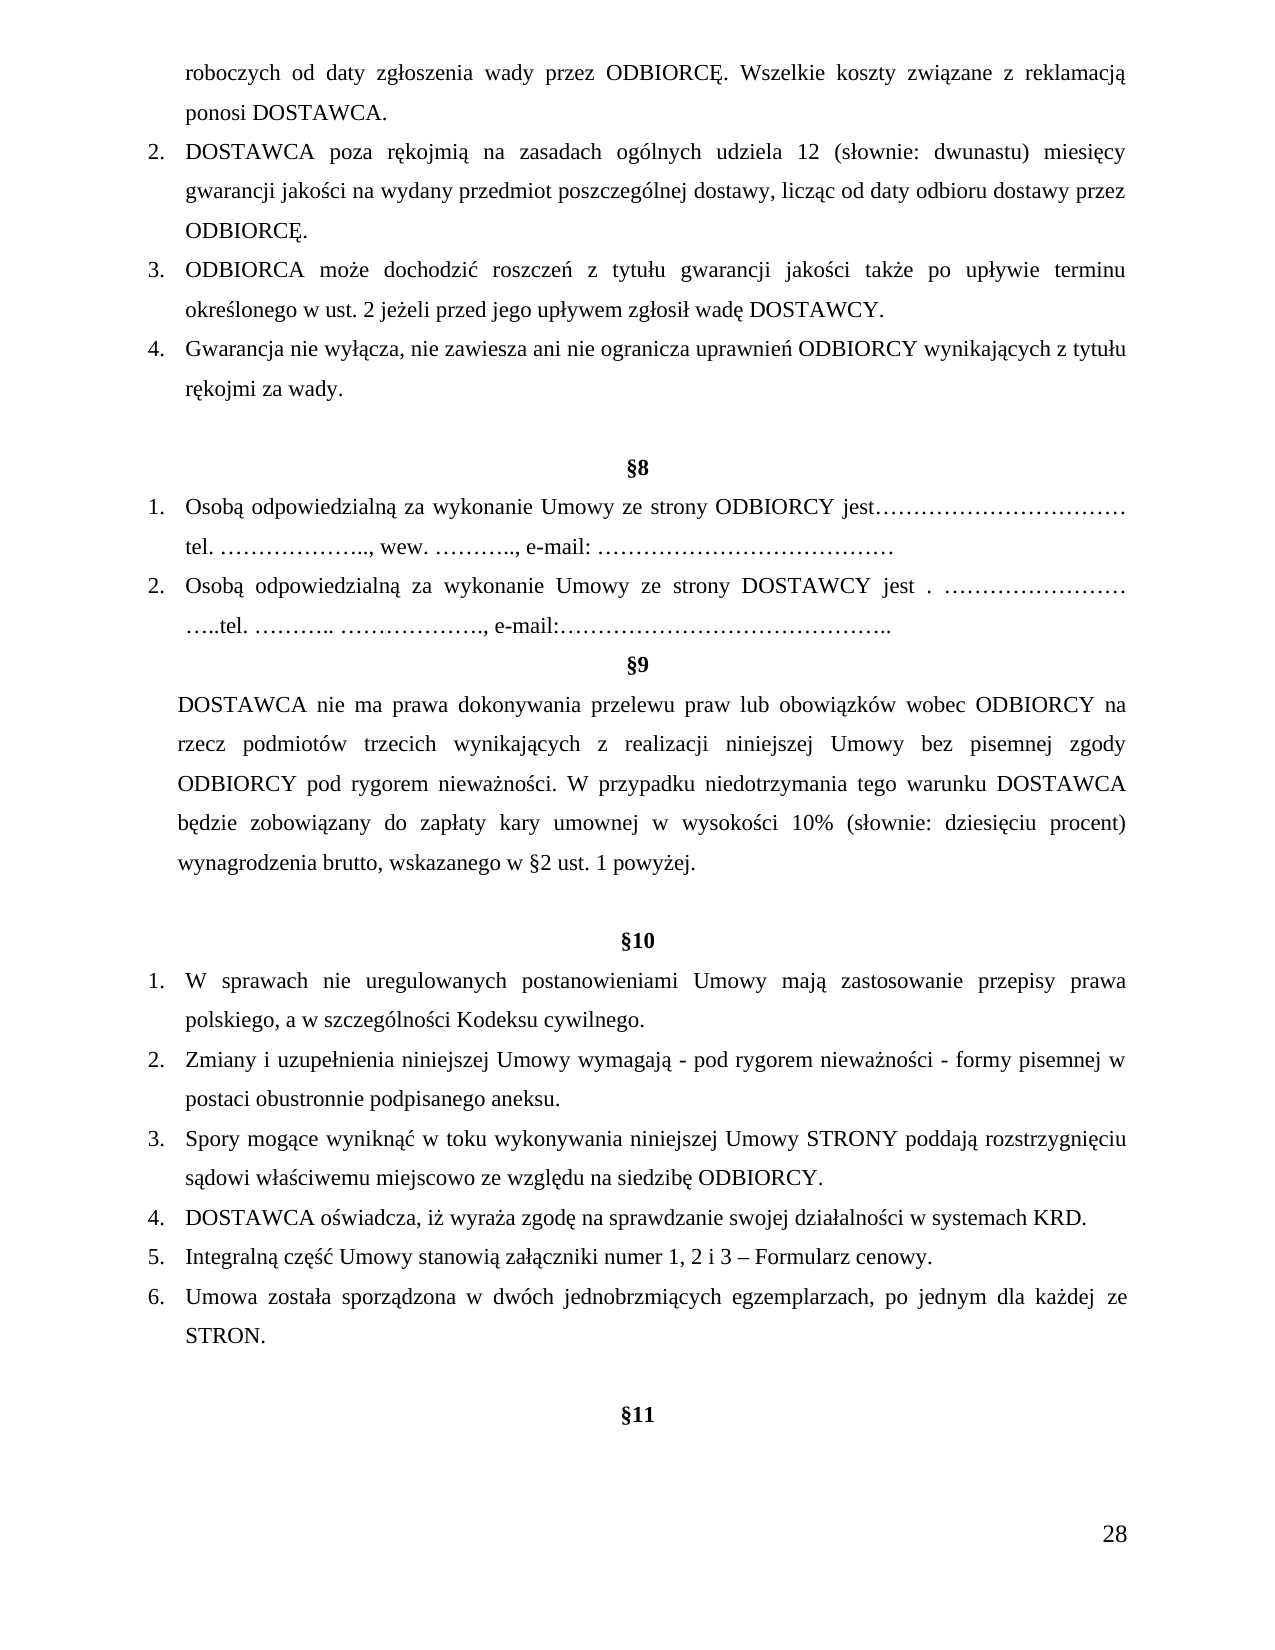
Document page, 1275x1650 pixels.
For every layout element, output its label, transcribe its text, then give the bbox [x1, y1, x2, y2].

list DOSTAWCA oświadcza, iż wyraża zgodę na sprawdzanie swojej działalności w systemach KRD. [148, 1204, 1127, 1230]
list Spory mogące wyniknąć w toku wykonywania niniejszej Umowy STRONY poddają rozstrzygnięciu sądowi właściwemu miejscowo ze względu na siedzibę ODBIORCY. [148, 1125, 1127, 1191]
list ODBIORCA może dochodzić roszczeń z tytułu gwarancji jakości także po upływie terminu określonego w ust. 2 jeżeli przed jego upływem zgłosił wadę DOSTAWCY. [148, 256, 1127, 322]
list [148, 59, 1127, 125]
list Umowa została sporządzona w dwóch jednobrzmiących egzemplarzach, po jednym dla każdej ze STRON. [148, 1283, 1127, 1349]
text §10 [148, 928, 1127, 954]
list Gwarancja nie wyłącza, nie zawiesza ani nie ogranicza uprawnień ODBIORCY wynikających z tytułu rękojmi za wady. [148, 335, 1127, 401]
text §8 [148, 454, 1127, 480]
list DOSTAWCA poza rękojmią na zasadach ogólnych udziela 12 (słownie: dwunastu) miesięcy gwarancji jakości na wydany przedmiot poszczególnej dostawy, licząc od daty odbioru dostawy przez ODBIORCĘ. [148, 138, 1127, 243]
list Osobą odpowiedzialną za wykonanie Umowy ze strony DOSTAWCY jest . …………………… …..tel. ……….. ………………., e-mail:…………………………………….. [148, 572, 1127, 638]
text §11 [148, 1401, 1127, 1428]
list W sprawach nie uregulowanych postanowieniami Umowy mają zastosowanie przepisy prawa polskiego, a w szczególności Kodeksu cywilnego. [148, 967, 1127, 1033]
text §9 [148, 651, 1127, 678]
text DOSTAWCA nie ma prawa dokonywania przelewu praw lub obowiązków wobec ODBIORCY na rzecz podmiotów trzecich wynikających z realizacji niniejszej Umowy bez pisemnej zgody ODBIORCY pod rygorem nieważności. W przypadku niedotrzymania tego warunku DOSTAWCA będzie zobowiązany do zapłaty kary umownej w wysokości 10% (słownie: dziesięciu procent) wynagrodzenia brutto, wskazanego w §2 ust. 1 powyżej. [177, 691, 1127, 875]
list Osobą odpowiedzialną za wykonanie Umowy ze strony ODBIORCY jest…………………………… tel. ……………….., wew. ……….., e-mail: ………………………………… [148, 493, 1127, 559]
list Zmiany i uzupełnienia niniejszej Umowy wymagają - pod rygorem nieważności - formy pisemnej w postaci obustronnie podpisanego aneksu. [148, 1046, 1127, 1112]
list Integralną część Umowy stanowią załączniki numer 1, 2 i 3 – Formularz cenowy. [148, 1243, 1127, 1270]
